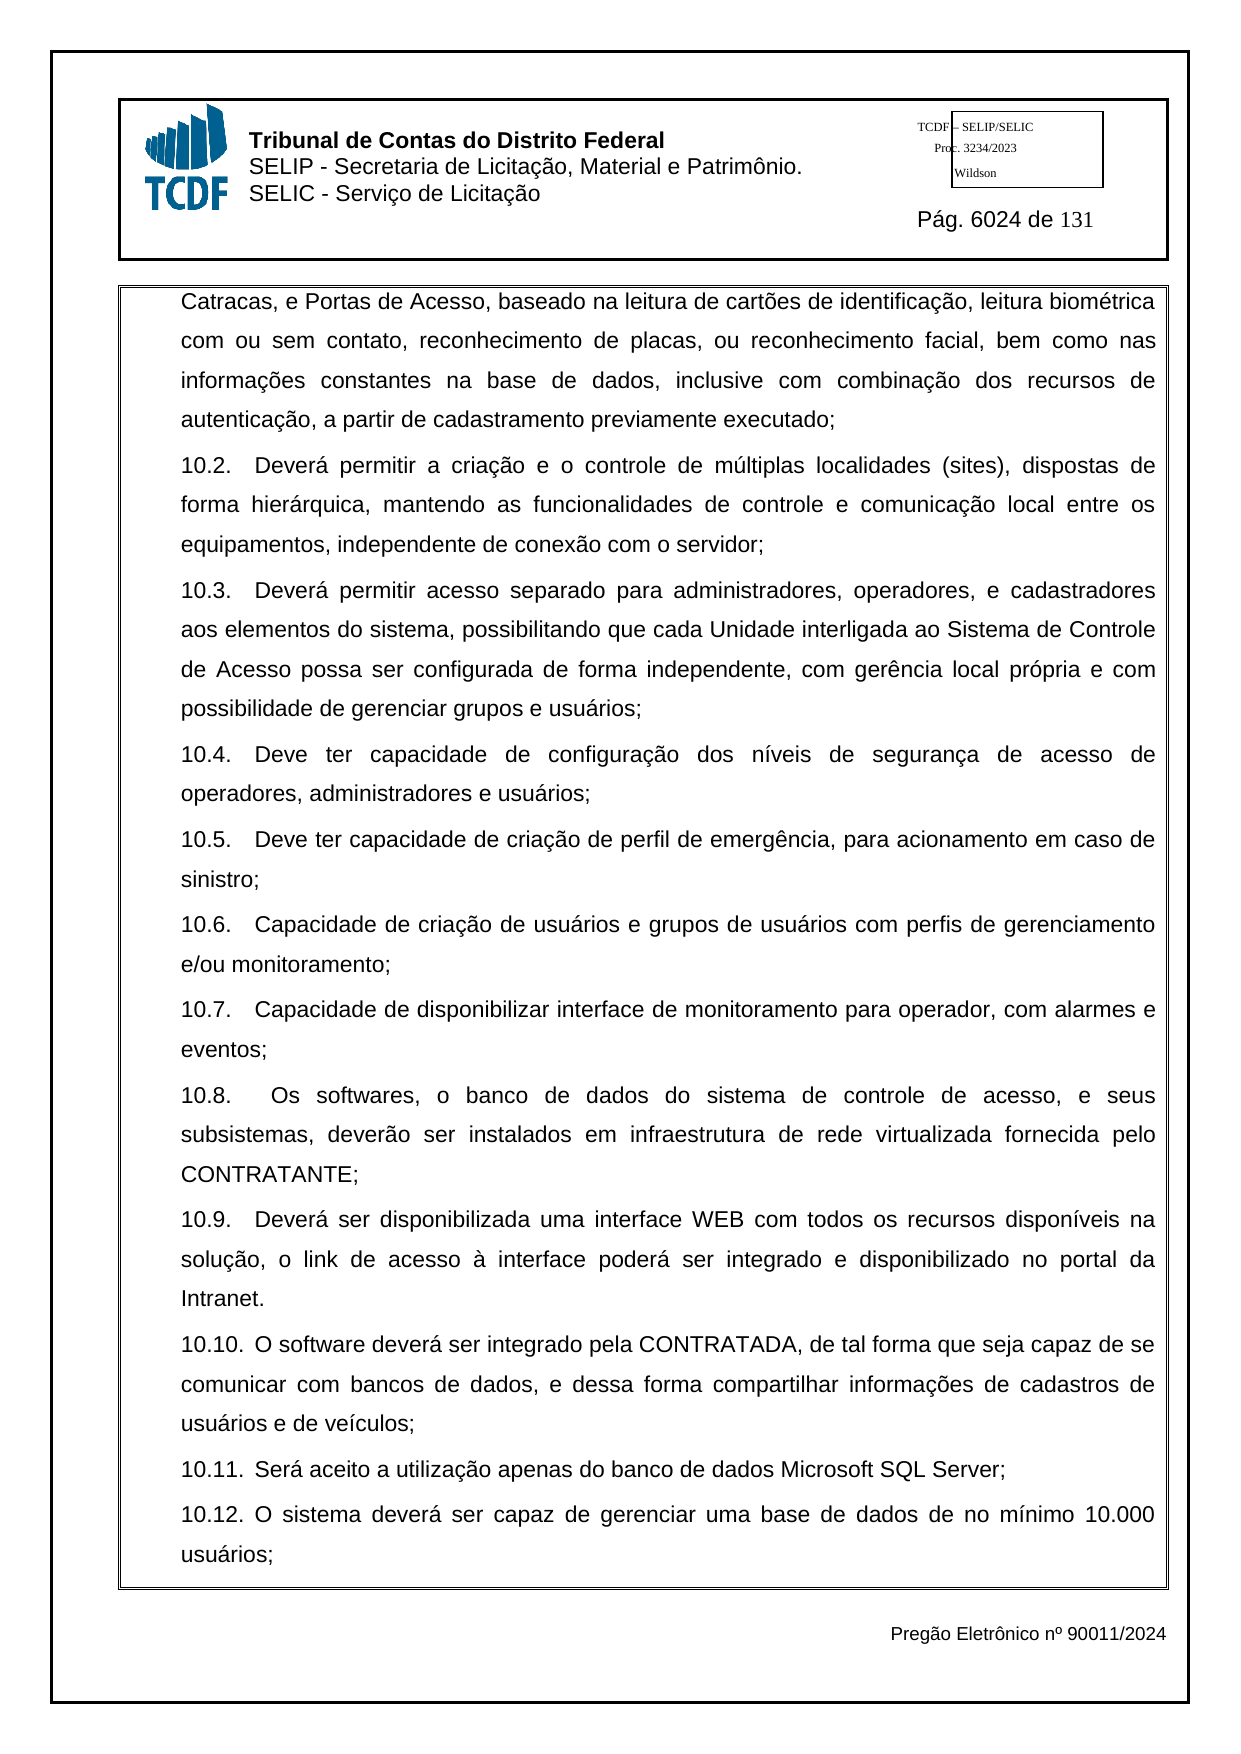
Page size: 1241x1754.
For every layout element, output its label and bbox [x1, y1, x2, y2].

picture [130, 101, 242, 212]
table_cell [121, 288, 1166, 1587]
